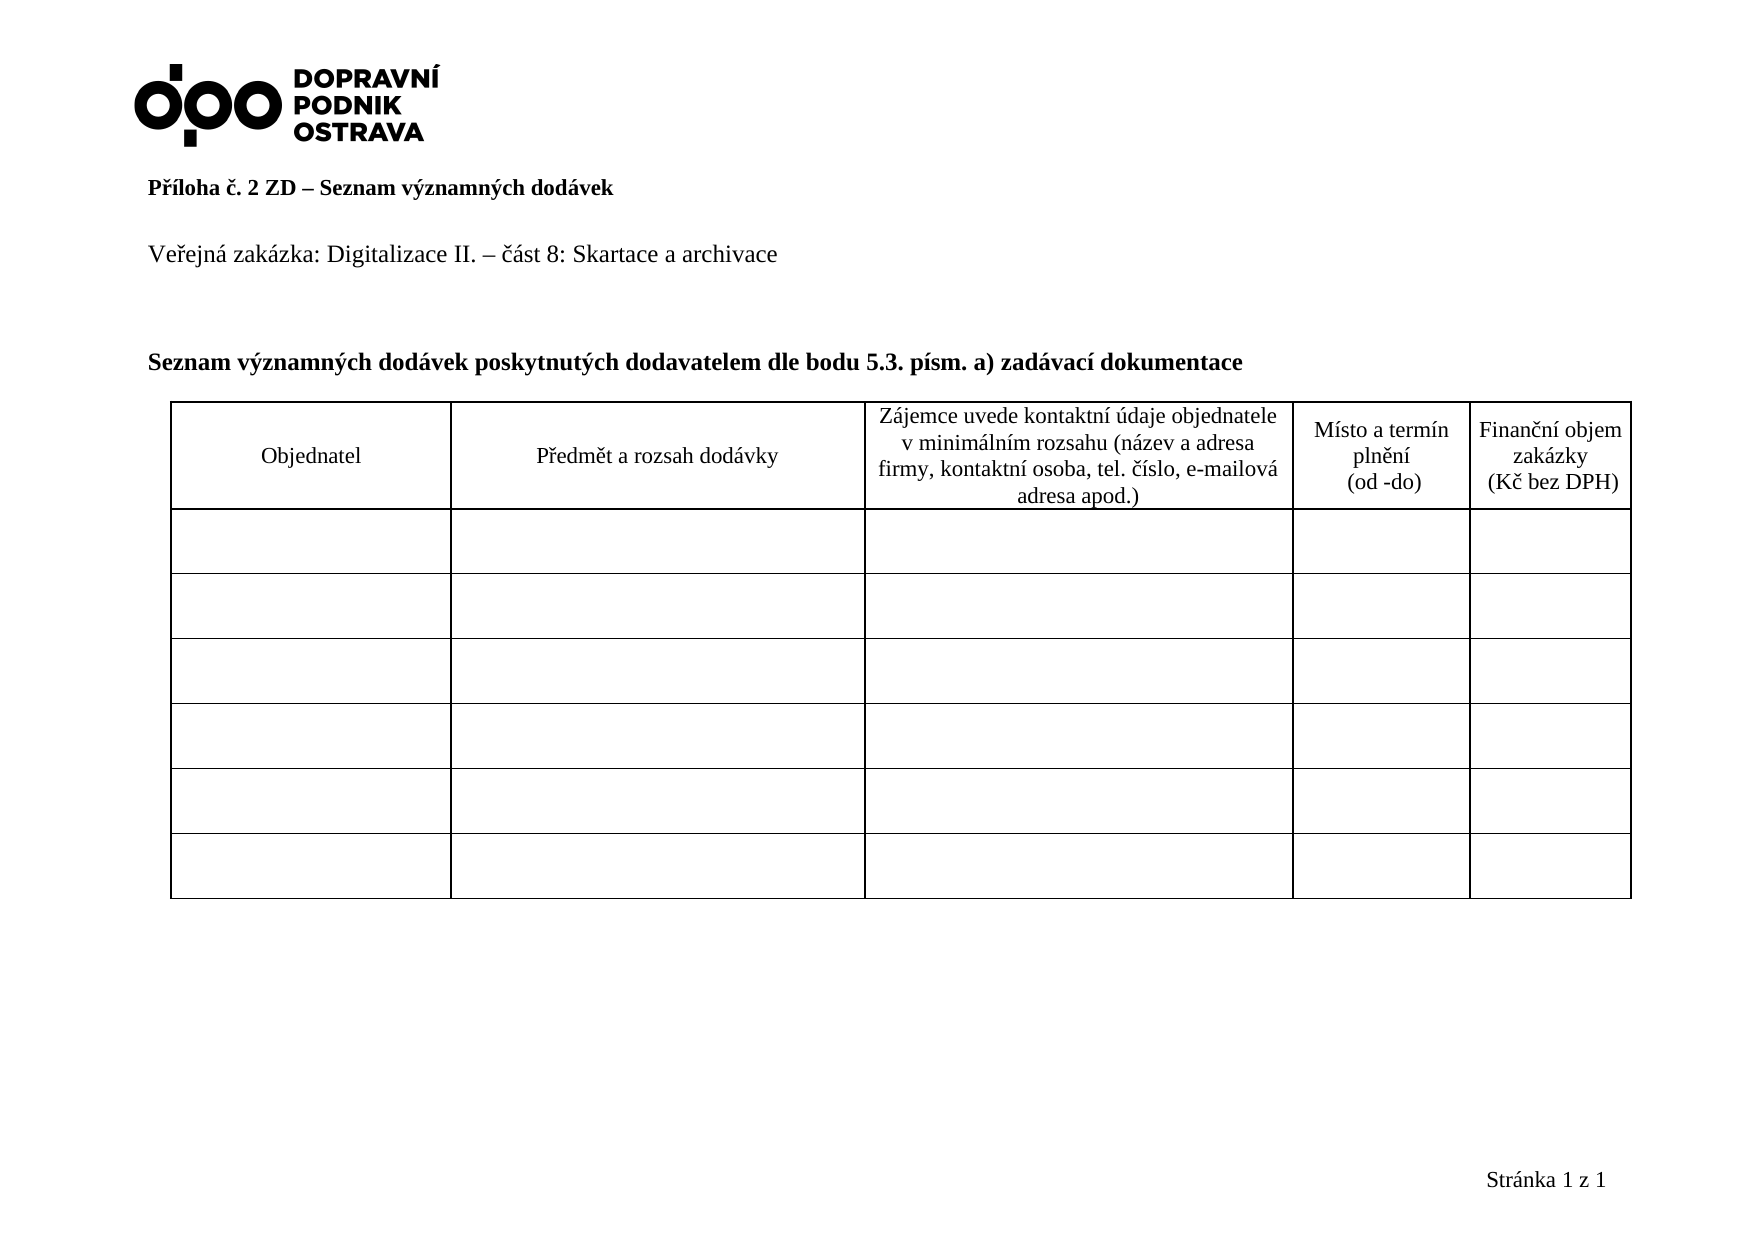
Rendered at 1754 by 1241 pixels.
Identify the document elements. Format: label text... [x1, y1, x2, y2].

table_cell [866, 834, 1292, 898]
table_cell [1471, 574, 1630, 638]
subtitle Veřejná zakázka: Digitalizace II. – část 8: Skartace a archivace [148, 239, 1606, 268]
table_cell [452, 704, 864, 768]
table_cell [1471, 834, 1630, 898]
text Příloha č. 2 ZD – Seznam významných dodávek [148, 174, 1606, 200]
table_header Finanční objem zakázky (Kč bez DPH) [1471, 403, 1630, 508]
table_cell [172, 704, 450, 768]
table_cell [866, 574, 1292, 638]
table_header Objednatel [172, 403, 450, 508]
subtitle Seznam významných dodávek poskytnutých dodavatelem dle bodu 5.3. písm. a) zadávací dokumentace [148, 347, 1606, 376]
table_cell [1294, 704, 1469, 768]
table_cell [172, 834, 450, 898]
table_cell [452, 574, 864, 638]
table_cell [1471, 704, 1630, 768]
table_cell [1471, 769, 1630, 833]
picture [134, 64, 441, 147]
table_cell [172, 639, 450, 703]
table_cell [172, 510, 450, 573]
table_cell [866, 769, 1292, 833]
table_cell [172, 574, 450, 638]
table_cell [452, 834, 864, 898]
table_cell [866, 510, 1292, 573]
table_header Místo a termín plnění (od -do) [1294, 403, 1469, 508]
table_header Zájemce uvede kontaktní údaje objednatele v minimálním rozsahu (název a adresa firmy, kontaktní osoba, tel. číslo, e-mailová adresa apod.) [866, 403, 1292, 508]
table_cell [452, 769, 864, 833]
table_cell [1294, 769, 1469, 833]
table_cell [452, 510, 864, 573]
table_cell [1471, 639, 1630, 703]
table_cell [172, 769, 450, 833]
table_cell [452, 639, 864, 703]
table_cell [1294, 834, 1469, 898]
table_cell [1471, 510, 1630, 573]
table_cell [866, 639, 1292, 703]
table_cell [866, 704, 1292, 768]
table_cell [1294, 639, 1469, 703]
table_cell [1294, 574, 1469, 638]
table_cell [1294, 510, 1469, 573]
table_header Předmět a rozsah dodávky [452, 403, 864, 508]
